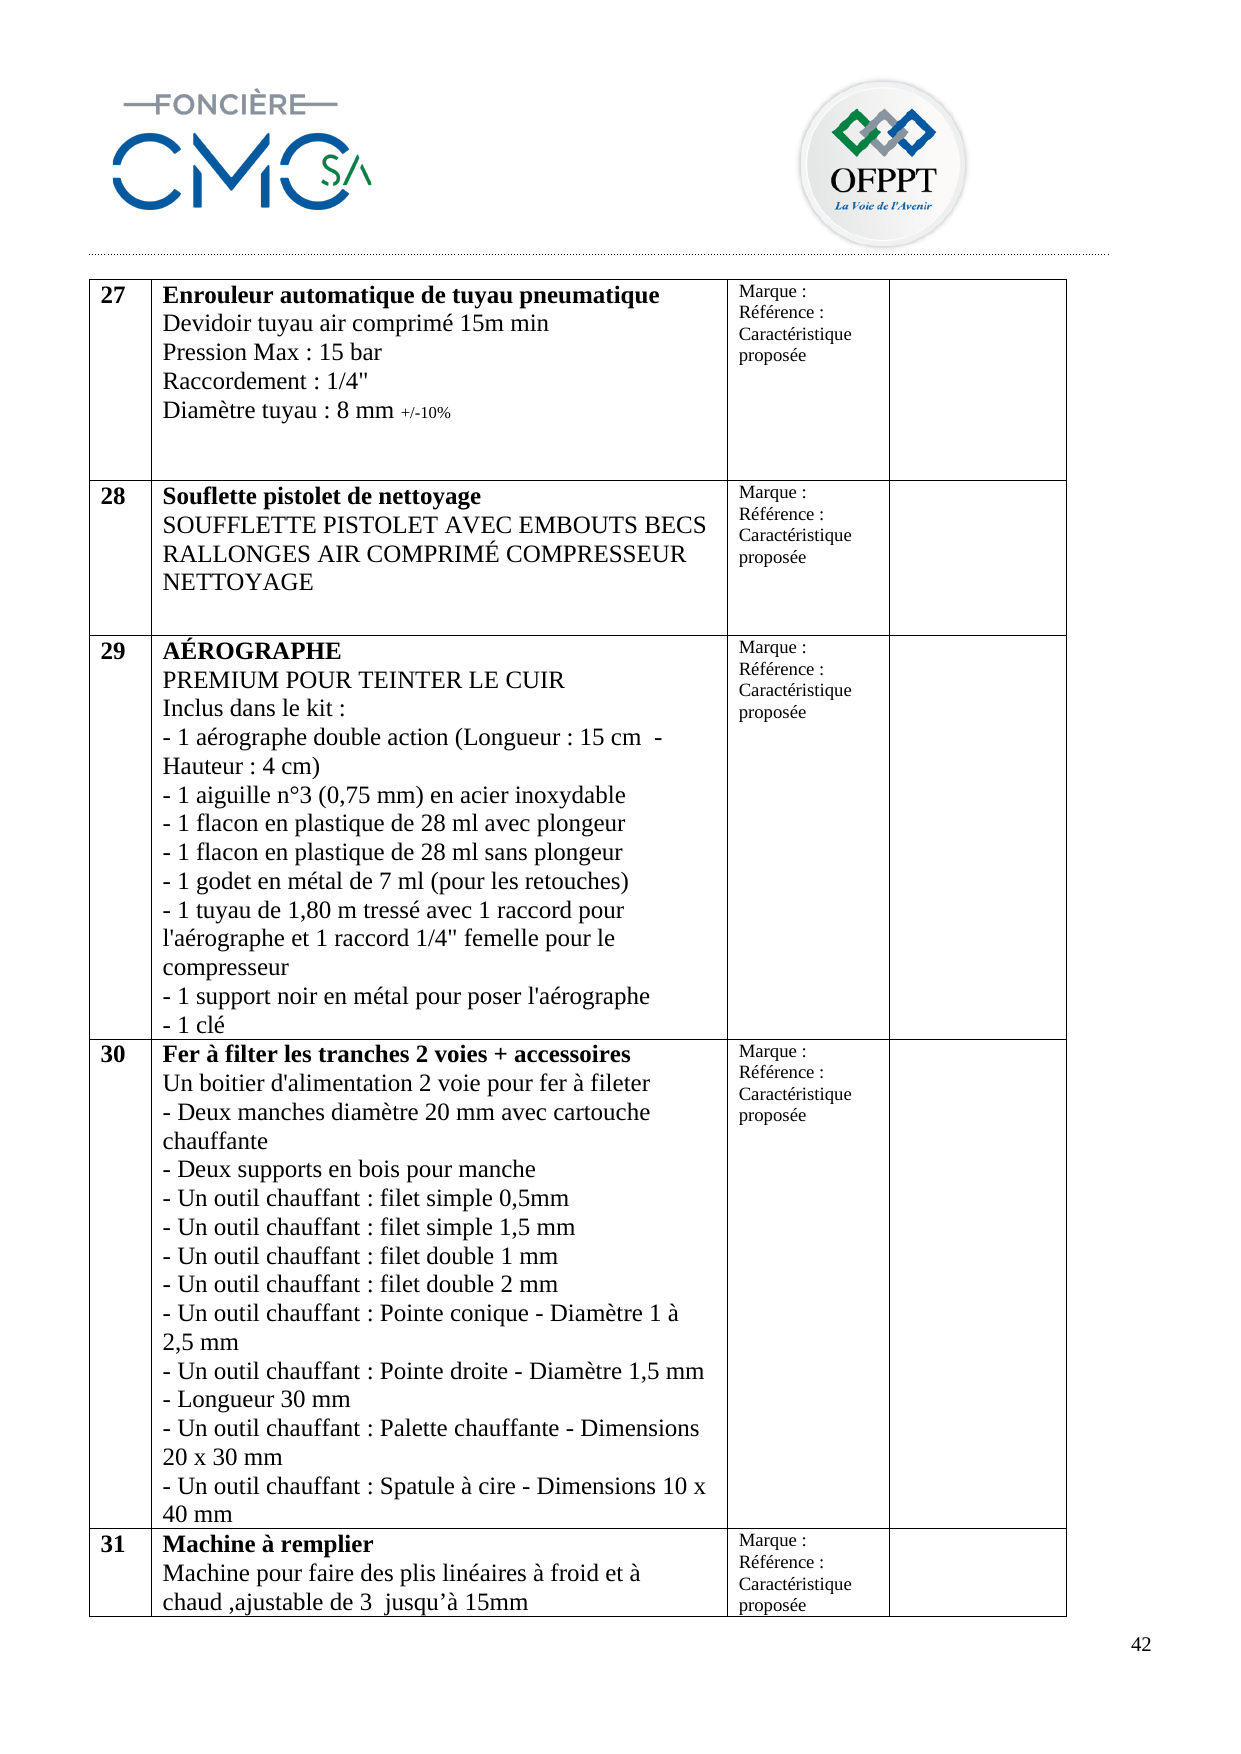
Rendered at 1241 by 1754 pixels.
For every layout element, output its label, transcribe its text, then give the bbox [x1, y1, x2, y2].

table_cell Marque : Référence : Caractéristique proposée [728, 481, 889, 635]
table_cell Marque : Référence : Caractéristique proposée [728, 280, 889, 480]
table_cell Enrouleur automatique de tuyau pneumatique Devidoir tuyau air comprimé 15m min Pression Max : 15 bar Raccordement : 1/4" Diamètre tuyau : 8 mm +/-10% [152, 280, 727, 480]
table_cell AÉROGRAPHE PREMIUM POUR TEINTER LE CUIR Inclus dans le kit : - 1 aérographe double action (Longueur : 15 cm - Hauteur : 4 cm) - 1 aiguille n°3 (0,75 mm) en acier inoxydable - 1 flacon en plastique de 28 ml avec plongeur - 1 flacon en plastique de 28 ml sans plongeur - 1 godet en métal de 7 ml (pour les retouches) - 1 tuyau de 1,80 m tressé avec 1 raccord pour l'aérographe et 1 raccord 1/4" femelle pour le compresseur - 1 support noir en métal pour poser l'aérographe - 1 clé [152, 636, 727, 1038]
table_cell 29 [90, 636, 151, 1038]
table_cell [890, 1040, 1066, 1528]
table_cell [890, 481, 1066, 635]
table_cell 28 [90, 481, 151, 635]
table_cell Marque : Référence : Caractéristique proposée [728, 636, 889, 1038]
table_cell Souflette pistolet de nettoyage SOUFFLETTE PISTOLET AVEC EMBOUTS BECS RALLONGES AIR COMPRIMÉ COMPRESSEUR NETTOYAGE [152, 481, 727, 635]
table_cell 31 [90, 1529, 151, 1616]
table_cell Marque : Référence : Caractéristique proposée [728, 1529, 889, 1616]
table_cell [890, 280, 1066, 480]
table_cell [890, 1529, 1066, 1616]
picture [112, 88, 372, 210]
picture [792, 73, 973, 254]
table_cell 27 [90, 280, 151, 480]
table_cell 30 [90, 1040, 151, 1528]
table_cell Fer à filter les tranches 2 voies + accessoires Un boitier d'alimentation 2 voie pour fer à fileter - Deux manches diamètre 20 mm avec cartouche chauffante - Deux supports en bois pour manche - Un outil chauffant : filet simple 0,5mm - Un outil chauffant : filet simple 1,5 mm - Un outil chauffant : filet double 1 mm - Un outil chauffant : filet double 2 mm - Un outil chauffant : Pointe conique - Diamètre 1 à 2,5 mm - Un outil chauffant : Pointe droite - Diamètre 1,5 mm - Longueur 30 mm - Un outil chauffant : Palette chauffante - Dimensions 20 x 30 mm - Un outil chauffant : Spatule à cire - Dimensions 10 x 40 mm [152, 1040, 727, 1528]
table_cell Marque : Référence : Caractéristique proposée [728, 1040, 889, 1528]
table_cell [890, 636, 1066, 1038]
